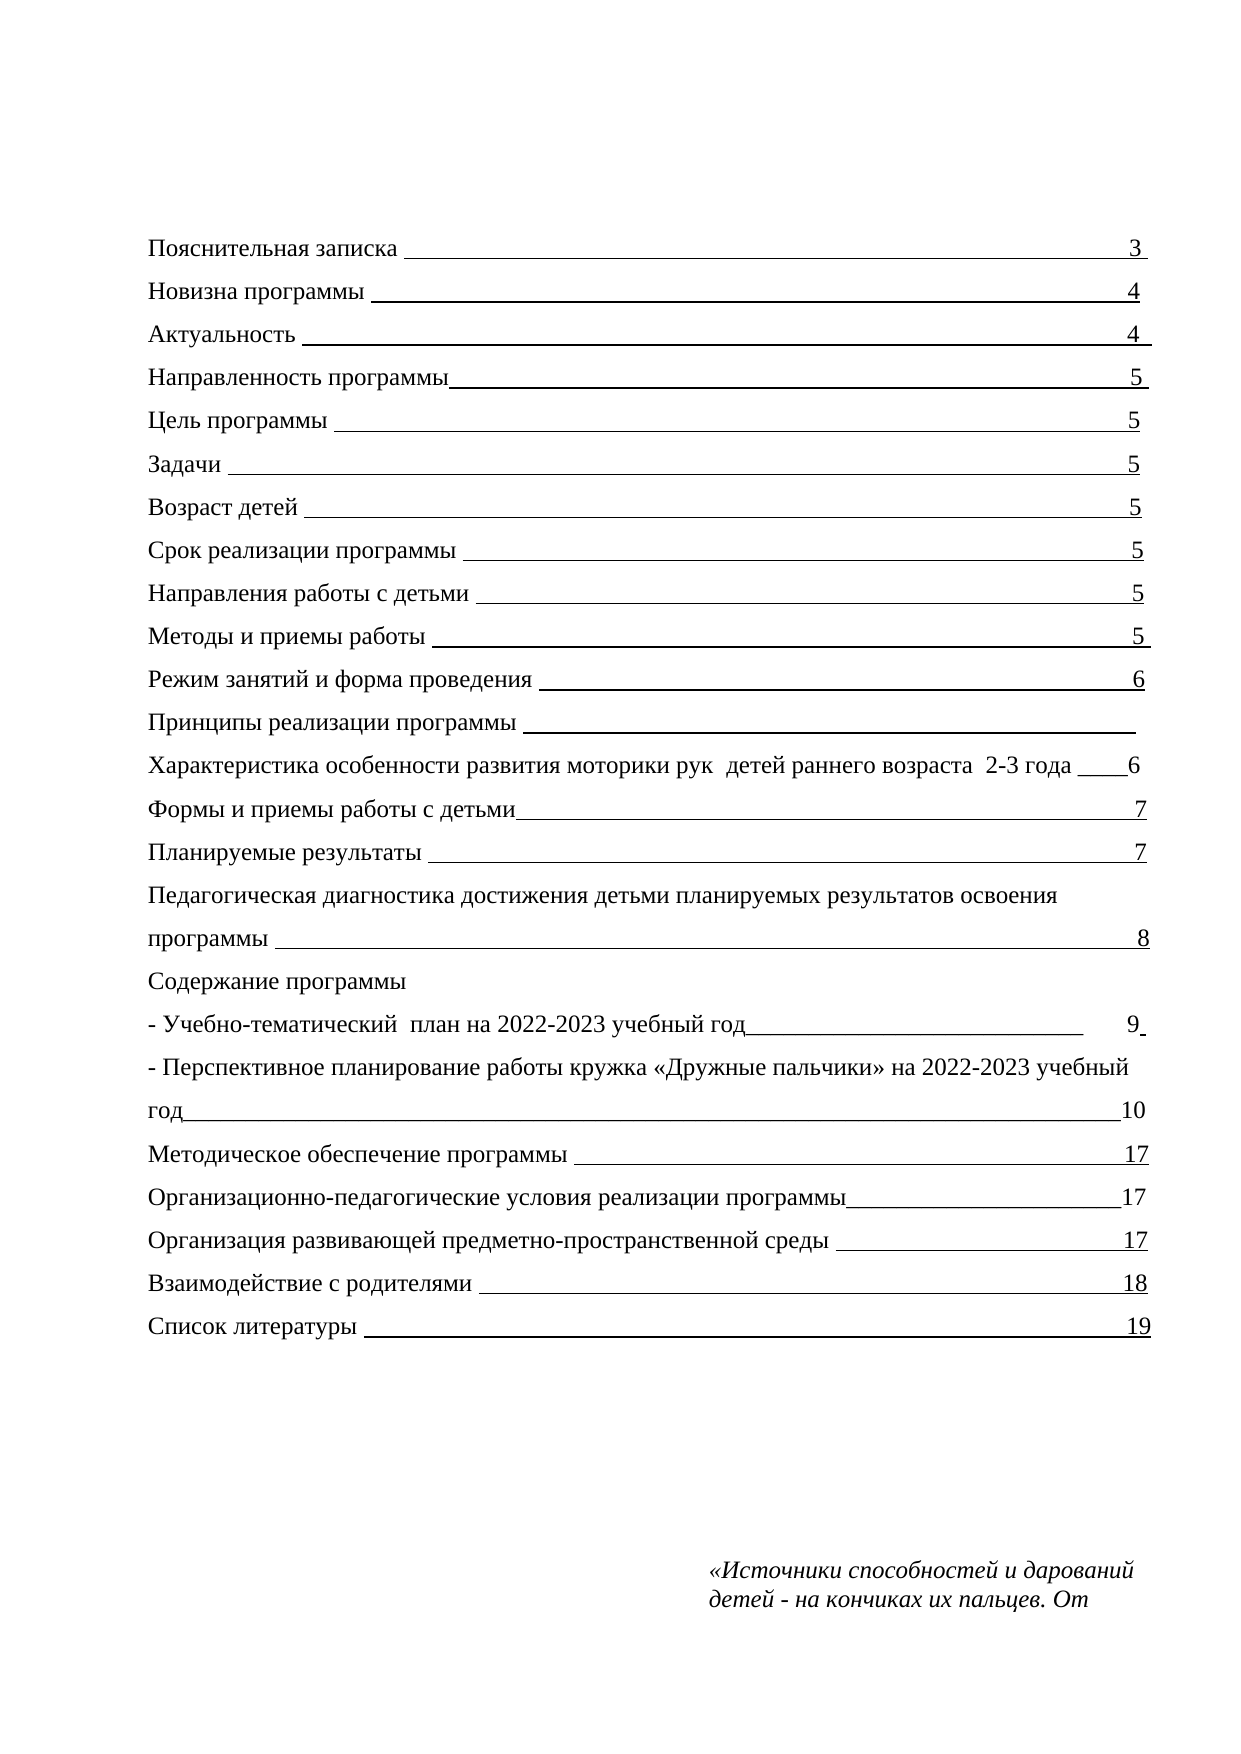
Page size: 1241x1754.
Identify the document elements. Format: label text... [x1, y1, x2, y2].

text Методическое обеспечение программы 17 [148, 1139, 1152, 1167]
text Направления работы с детьми 5 [148, 578, 1152, 607]
text Формы и приемы работы с детьми 7 [148, 794, 1152, 822]
text Направленность программы 5 [148, 362, 1152, 391]
text Организация развивающей предметно-пространственной среды 17 [148, 1225, 1152, 1254]
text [709, 1556, 1152, 1613]
text Новизна программы 4 [148, 276, 1152, 305]
text Список литературы 19 [148, 1311, 1152, 1340]
text Пояснительная записка 3 [148, 233, 1152, 262]
text - Перспективное планирование работы кружка «Дружные пальчики» на 2022-2023 учебный год___________________________________________________________________________10 [148, 1052, 1152, 1124]
text Планируемые результаты 7 [148, 837, 1152, 866]
text Принципы реализации программы Характеристика особенности развития моторики рук детей раннего возраста 2-3 года ____6 [148, 707, 1152, 779]
text Задачи 5 [148, 449, 1152, 477]
text Возраст детей 5 [148, 492, 1152, 521]
text Срок реализации программы 5 [148, 535, 1152, 564]
text Взаимодействие с родителями 18 [148, 1268, 1152, 1297]
text Цель программы 5 [148, 406, 1152, 434]
text Содержание программы - Учебно-тематический план на 2022-2023 учебный год___________________________ 9 [148, 966, 1152, 1038]
text Организационно-педагогические условия реализации программы______________________17 [148, 1182, 1152, 1211]
text Режим занятий и форма проведения 6 [148, 664, 1152, 693]
text Актуальность 4 [148, 319, 1152, 348]
text Методы и приемы работы 5 [148, 621, 1152, 650]
text Педагогическая диагностика достижения детьми планируемых результатов освоения программы 8 [148, 880, 1152, 952]
